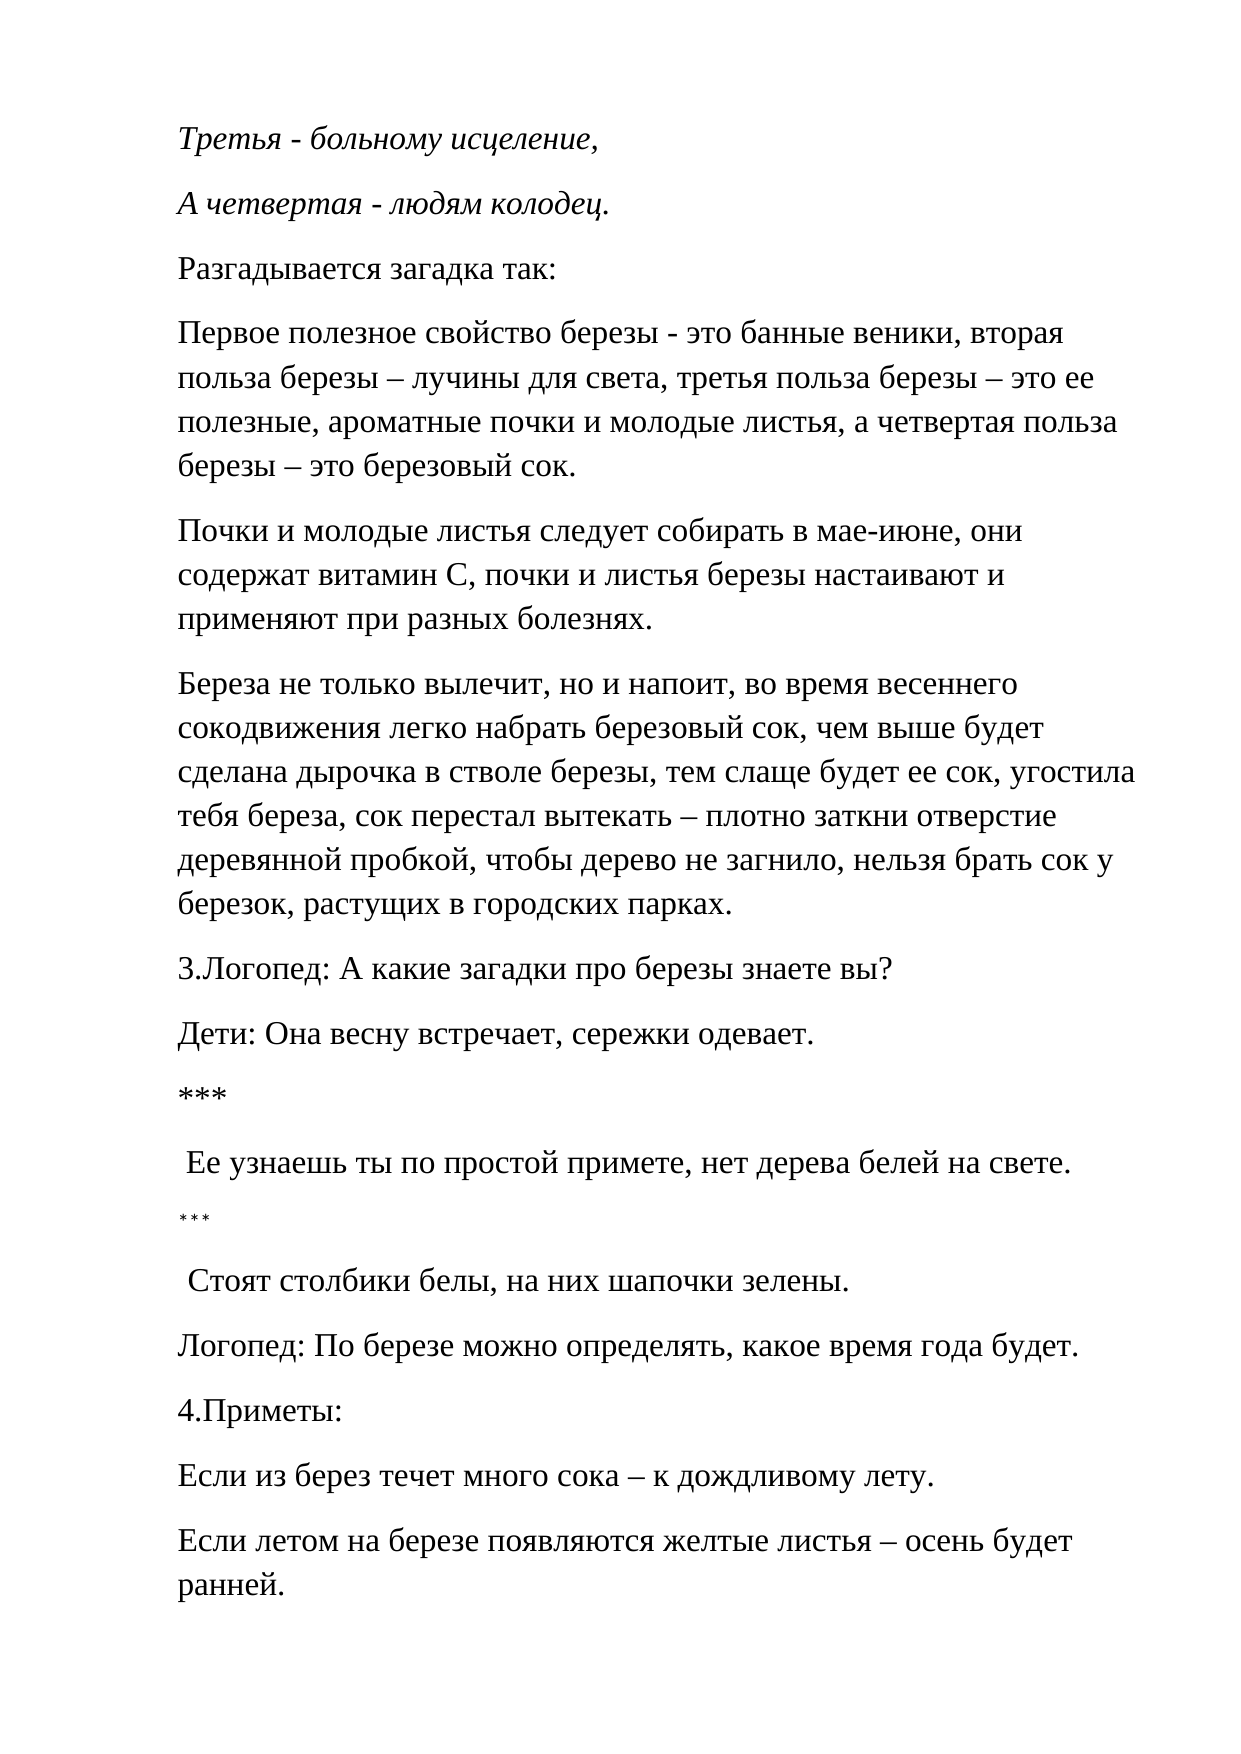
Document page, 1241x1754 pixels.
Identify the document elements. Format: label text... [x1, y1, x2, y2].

text Разгадывается загадка так: [177, 248, 1152, 286]
text Если из берез течет много сока – к дождливому лету. [177, 1455, 1152, 1494]
text Стоят столбики белы, на них шапочки зелены. [177, 1261, 1152, 1299]
text Береза не только вылечит, но и напоит, во время весеннего сокодвижения легко набрать березовый сок, чем выше будет сделана дырочка в стволе березы, тем слаще будет ее сок, угостила тебя береза, сок перестал вытекать – плотно заткни отверстие деревянной пробкой, чтобы дерево не загнило, нельзя брать сок у березок, растущих в городских парках. [177, 663, 1152, 922]
text Первое полезное свойство березы - это банные веники, вторая польза березы – лучины для света, третья польза березы – это ее полезные, ароматные почки и молодые листья, а четвертая польза березы – это березовый сок. [177, 313, 1152, 483]
text *** [177, 1078, 1152, 1116]
text Логопед: По березе можно определять, какое время года будет. [177, 1326, 1152, 1364]
text *** [177, 1208, 1152, 1236]
text Почки и молодые листья следует собирать в мае-июне, они содержат витамин С, почки и листья березы настаивают и применяют при разных болезнях. [177, 510, 1152, 636]
text Ее узнаешь ты по простой примете, нет дерева белей на свете. [177, 1143, 1152, 1181]
text 4.Приметы: [177, 1391, 1152, 1429]
text Третья - больному исцеление, [177, 118, 1152, 156]
text 3.Логопед: А какие загадки про березы знаете вы? [177, 948, 1152, 986]
text Дети: Она весну встречает, сережки одевает. [177, 1013, 1152, 1051]
text Если летом на березе появляются желтые листья – осень будет ранней. [177, 1520, 1152, 1603]
text А четвертая - людям колодец. [177, 183, 1152, 221]
